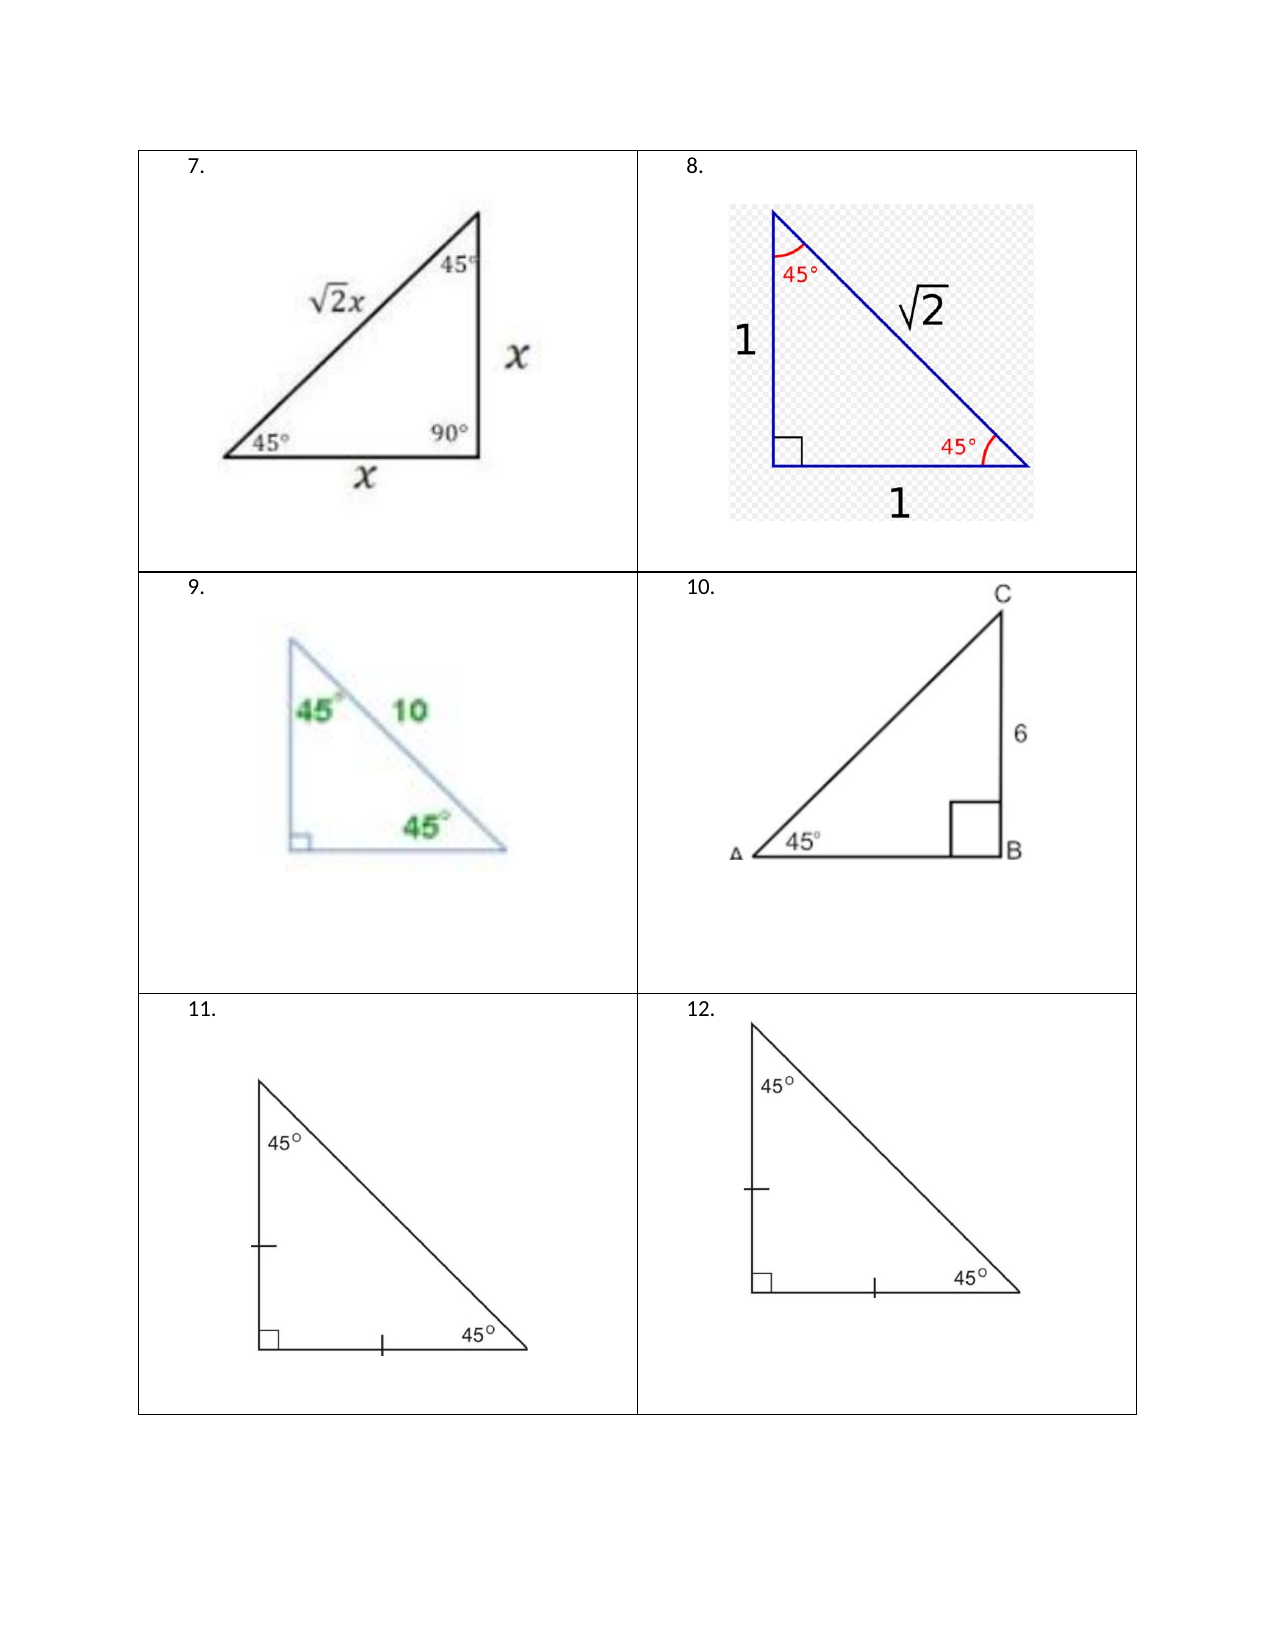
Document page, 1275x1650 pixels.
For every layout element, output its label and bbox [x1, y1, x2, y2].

picture [742, 1021, 1020, 1297]
picture [728, 583, 1034, 858]
picture [728, 204, 1034, 520]
table_cell [139, 151, 637, 571]
table_cell [139, 994, 637, 1414]
picture [259, 622, 527, 868]
picture [249, 1078, 528, 1354]
table_cell [139, 573, 637, 993]
table_cell [638, 151, 1136, 571]
picture [215, 199, 547, 513]
table_cell [638, 994, 1136, 1414]
table_cell [638, 573, 1136, 993]
